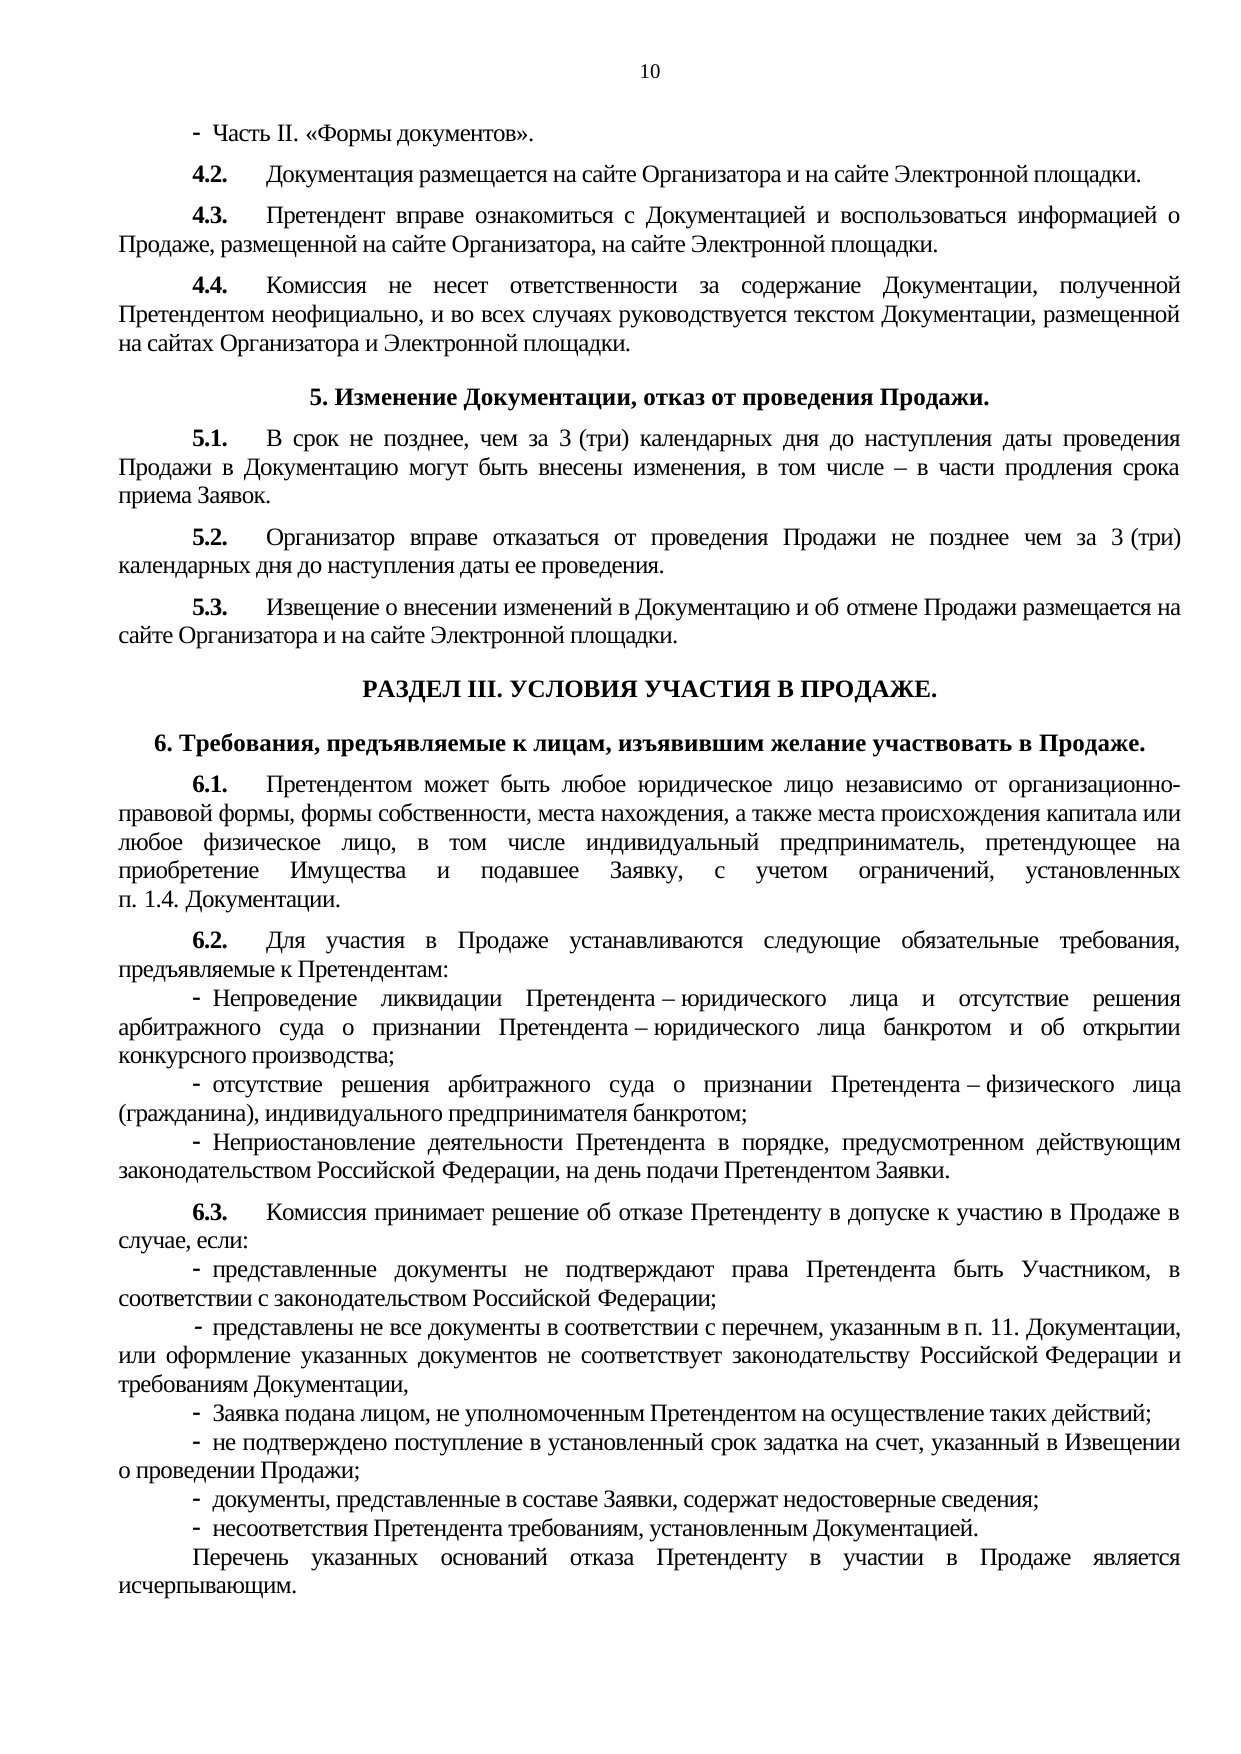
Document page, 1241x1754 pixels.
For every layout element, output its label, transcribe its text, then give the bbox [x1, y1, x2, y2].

list несоответствия Претендента требованиям, установленным Документацией. [118, 1513, 1181, 1542]
list отсутствие решения арбитражного суда о признании Претендента – физического лица (гражданина), индивидуального предпринимателя банкротом; [118, 1069, 1181, 1127]
list Непроведение ликвидации Претендента – юридического лица и отсутствие решения арбитражного суда о признании Претендента – юридического лица банкротом и об открытии конкурсного производства; [118, 983, 1181, 1069]
list Комиссия не несет ответственности за содержание Документации, полученной Претендентом неофициально, и во всех случаях руководствуется текстом Документации, размещенной на сайтах Организатора и Электронной площадки. [118, 271, 1181, 357]
list Комиссия принимает решение об отказе Претенденту в допуске к участию в Продаже в случае, если: [118, 1197, 1181, 1254]
list Часть II. «Формы документов». [118, 118, 1181, 147]
list представленные документы не подтверждают права Претендента быть Участником, в соответствии с законодательством Российской Федерации; [118, 1254, 1181, 1312]
list Претендентом может быть любое юридическое лицо независимо от организационно-правовой формы, формы собственности, места нахождения, а также места происхождения капитала или любое физическое лицо, в том числе индивидуальный предприниматель, претендующее на приобретение Имущества и подавшее Заявку, с учетом ограничений, установленных п. 1.4. Документации. [118, 769, 1181, 913]
list Извещение о внесении изменений в Документацию и об отмене Продажи размещается на сайте Организатора и на сайте Электронной площадки. [118, 592, 1181, 649]
list Заявка подана лицом, не уполномоченным Претендентом на осуществление таких действий; [118, 1398, 1181, 1427]
list Для участия в Продаже устанавливаются следующие обязательные требования, предъявляемые к Претендентам: [118, 926, 1181, 983]
list не подтверждено поступление в установленный срок задатка на счет, указанный в Извещении о проведении Продажи; [118, 1427, 1181, 1484]
text Перечень указанных оснований отказа Претенденту в участии в Продаже является исчерпывающим. [118, 1542, 1181, 1599]
list документы, представленные в составе Заявки, содержат недостоверные сведения; [118, 1484, 1181, 1513]
list представлены не все документы в соответствии с перечнем, указанным в п. 11. Документации, или оформление указанных документов не соответствует законодательству Российской Федерации и требованиям Документации, [118, 1312, 1181, 1398]
list Претендент вправе ознакомиться с Документацией и воспользоваться информацией о Продаже, размещенной на сайте Организатора, на сайте Электронной площадки. [118, 201, 1181, 258]
list Документация размещается на сайте Организатора и на сайте Электронной площадки. [118, 159, 1181, 188]
list Изменение Документации, отказ от проведения Продажи. [118, 382, 1181, 411]
list Требования, предъявляемые к лицам, изъявившим желание участвовать в Продаже. [118, 728, 1181, 757]
list УСЛОВИЯ УЧАСТИЯ В ПРОДАЖЕ. [118, 674, 1181, 703]
list Неприостановление деятельности Претендента в порядке, предусмотренном действующим законодательством Российской Федерации, на день подачи Претендентом Заявки. [118, 1127, 1181, 1184]
list Организатор вправе отказаться от проведения Продажи не позднее чем за 3 (три) календарных дня до наступления даты ее проведения. [118, 522, 1181, 579]
list В срок не позднее, чем за 3 (три) календарных дня до наступления даты проведения Продажи в Документацию могут быть внесены изменения, в том числе – в части продления срока приема Заявок. [118, 423, 1181, 509]
